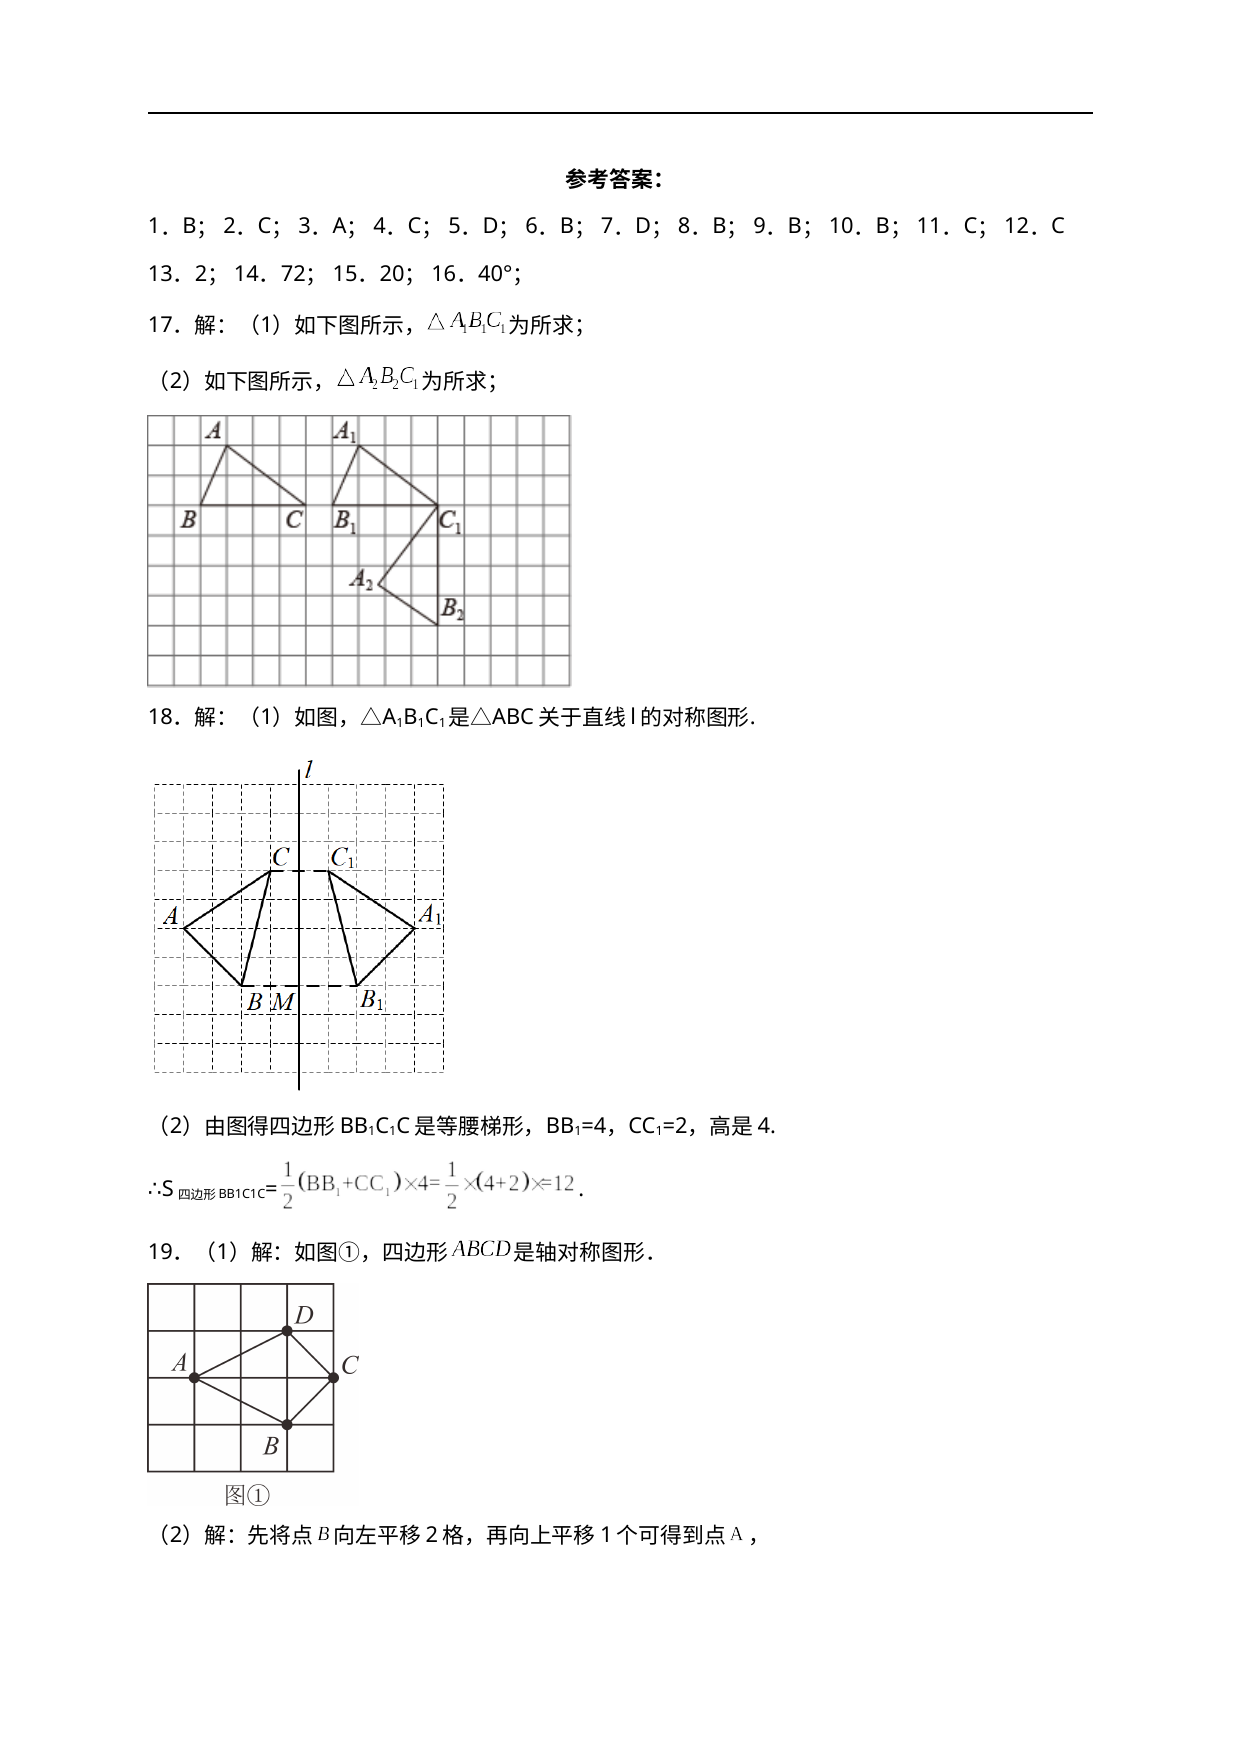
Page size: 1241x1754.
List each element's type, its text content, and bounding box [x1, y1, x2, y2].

text 参考答案： [148, 162, 1093, 194]
picture [147, 1283, 359, 1506]
text 18．解：（1）如图，△A1B1C1是△ABC关于直线l的对称图形. [148, 700, 1093, 732]
text 17．解：（1）如下图所示，为所求； [148, 305, 1093, 344]
text 1．B； 2．C； 3．A； 4．C； 5．D； 6．B； 7．D； 8．B； 9．B； 10．B； 11．C； 12．C [148, 209, 1093, 241]
picture [147, 415, 572, 688]
text （2）如下图所示，为所求； [148, 360, 1093, 399]
picture [147, 747, 450, 1096]
text 19．（1）解：如图①，四边形是轴对称图形． [148, 1235, 1093, 1268]
text ∴S四边形BB1C1C=. [148, 1156, 1093, 1219]
text 13．2； 14．72； 15．20； 16．40°； [148, 257, 1093, 289]
text （2）由图得四边形BB1C1C是等腰梯形，BB1=4，CC1=2，高是4. [148, 1109, 1093, 1140]
text （2）解：先将点向左平移2格，再向上平移1个可得到点， [148, 1518, 1093, 1550]
